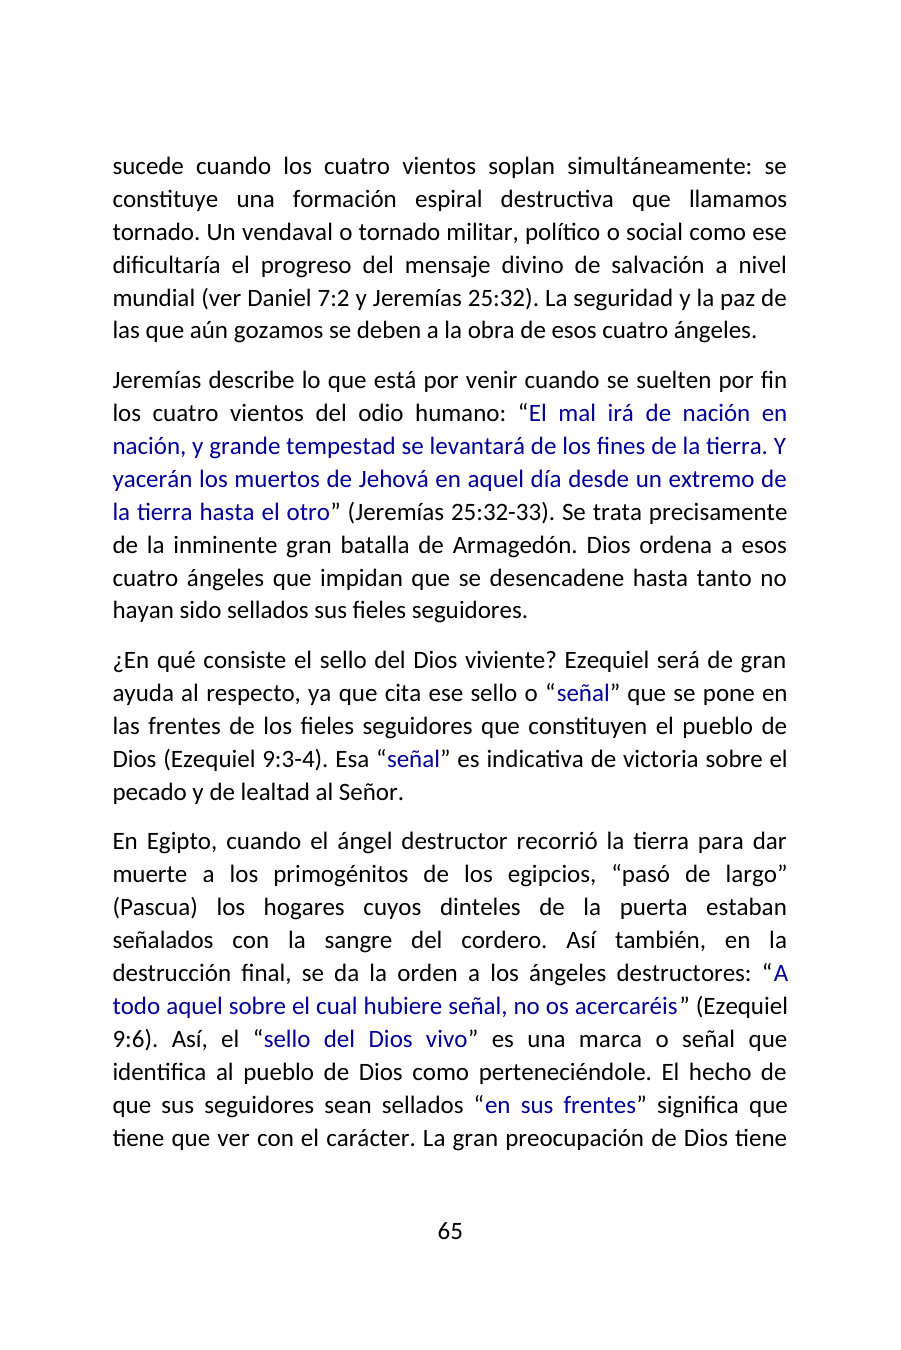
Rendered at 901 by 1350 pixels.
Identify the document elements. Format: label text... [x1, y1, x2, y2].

text ¿En qué consiste el sello del Dios viviente? Ezequiel será de gran ayuda al respecto, ya que cita ese sello o “señal” que se pone en las frentes de los fieles seguidores que constituyen el pueblo de Dios (Ezequiel 9:3-4). Esa “señal” es indicativa de victoria sobre el pecado y de lealtad al Señor. [112, 644, 788, 806]
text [112, 150, 788, 345]
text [112, 825, 788, 1152]
text Jeremías describe lo que está por venir cuando se suelten por fin los cuatro vientos del odio humano: “El mal irá de nación en nación, y grande tempestad se levantará de los fines de la tierra. Y yacerán los muertos de Jehová en aquel día desde un extremo de la tierra hasta el otro” (Jeremías 25:32-33). Se trata precisamente de la inminente gran batalla de Armagedón. Dios ordena a esos cuatro ángeles que impidan que se desencadene hasta tanto no hayan sido sellados sus fieles seguidores. [112, 364, 788, 625]
